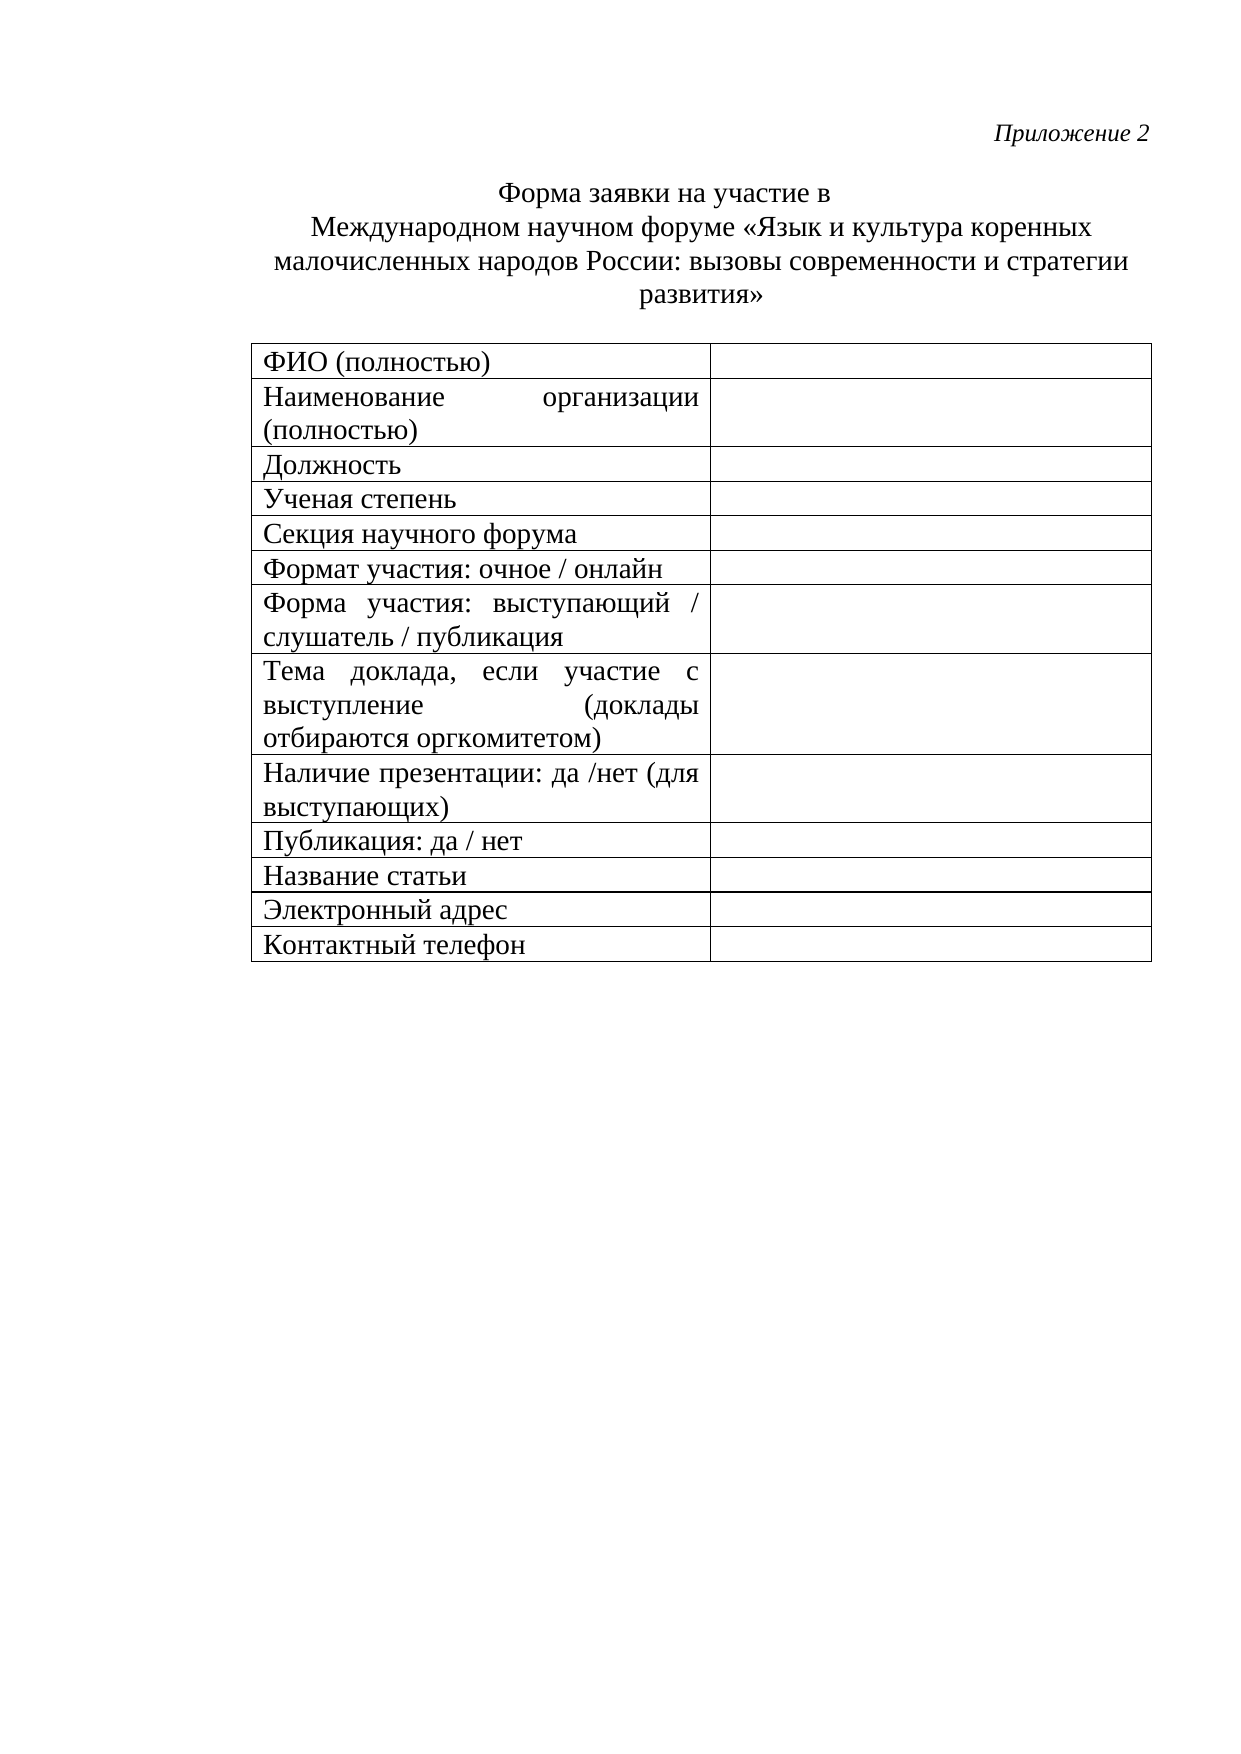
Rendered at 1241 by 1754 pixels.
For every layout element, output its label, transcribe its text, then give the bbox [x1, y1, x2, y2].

table_cell Наименование организации (полностью) [252, 379, 710, 446]
text Форма заявки на участие в [177, 176, 1152, 209]
table_cell Электронный адрес [252, 893, 710, 926]
table_cell [711, 823, 1151, 857]
table_cell [711, 893, 1151, 926]
table_cell Тема доклада, если участие с выступление (доклады отбираются оргкомитетом) [252, 654, 710, 754]
table_cell [711, 927, 1151, 961]
table_cell [711, 654, 1151, 754]
table_cell [711, 585, 1151, 652]
table_cell Формат участия: очное / онлайн [252, 551, 710, 584]
table_cell Секция научного форума [252, 516, 710, 550]
text Приложение 2 [251, 118, 1152, 147]
table_cell Контактный телефон [252, 927, 710, 961]
table_cell Название статьи [252, 858, 710, 891]
table_cell [711, 379, 1151, 446]
table_cell [711, 516, 1151, 550]
table_cell [711, 755, 1151, 822]
table_cell [711, 447, 1151, 481]
table_cell [711, 551, 1151, 584]
table_cell [711, 482, 1151, 515]
table_cell Ученая степень [252, 482, 710, 515]
table_cell Должность [252, 447, 710, 481]
table_cell [711, 858, 1151, 891]
table_cell Наличие презентации: да /нет (для выступающих) [252, 755, 710, 822]
table_header ФИО (полностью) [252, 344, 710, 378]
table_cell Форма участия: выступающий / слушатель / публикация [252, 585, 710, 652]
table_cell Публикация: да / нет [252, 823, 710, 857]
text Международном научном форуме «Язык и культура коренных малочисленных народов России: вызовы современности и стратегии развития» [251, 209, 1152, 310]
table_header [711, 344, 1151, 378]
